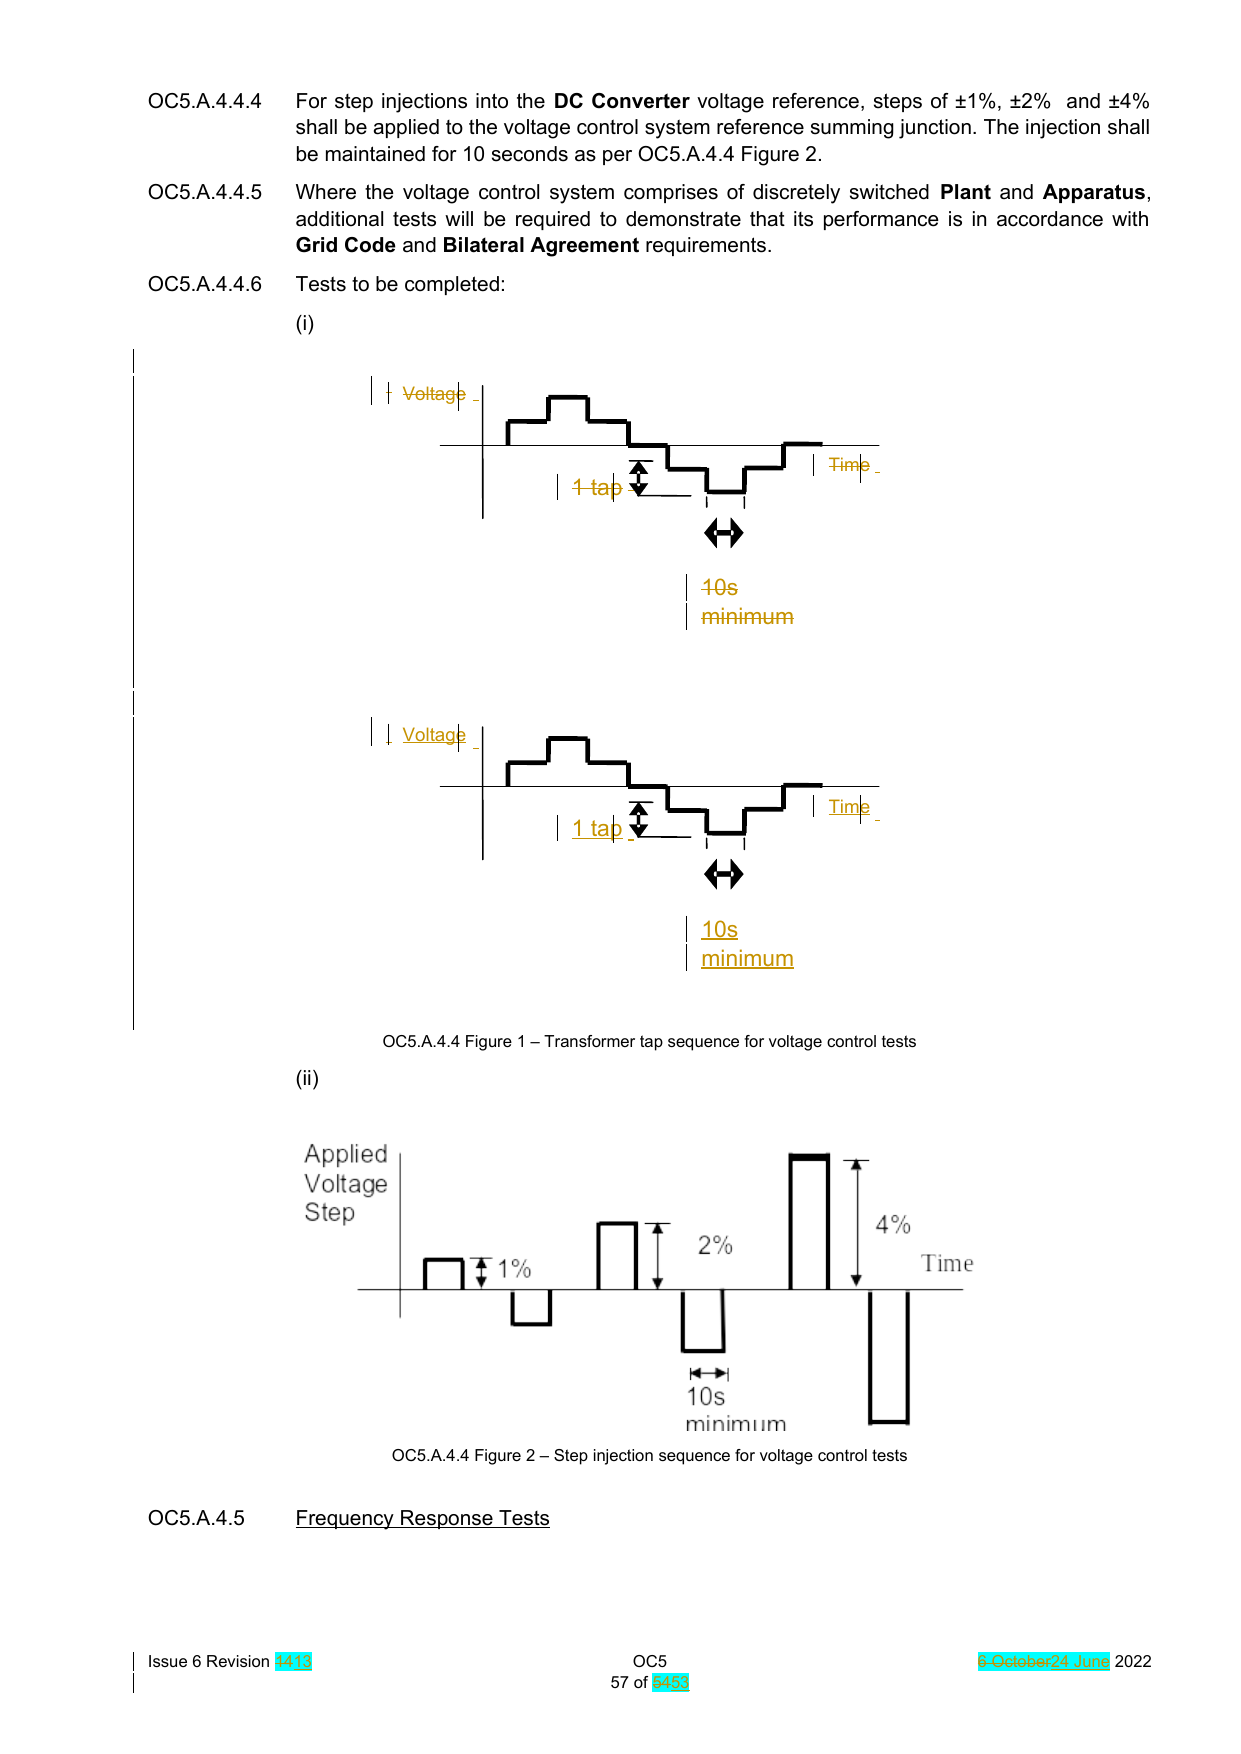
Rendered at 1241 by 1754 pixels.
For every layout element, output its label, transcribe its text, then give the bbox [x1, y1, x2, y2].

text OC5.A.4.4 Figure 2 – Step injection sequence for voltage control tests [148, 1446, 1152, 1465]
text OC5.A.4.4.6 Tests to be completed: [148, 272, 1152, 296]
text (i) [295, 311, 1152, 334]
text OC5.A.4.4.5 Where the voltage control system comprises of discretely switched Plant and Apparatus, additional tests will be required to demonstrate that its performance is in accordance with Grid Code and Bilateral Agreement requirements. [148, 180, 1152, 257]
text OC5.A.4.4 Figure 1 – Transformer tap sequence for voltage control tests [148, 1032, 1152, 1051]
text (ii) [295, 1066, 1152, 1089]
text OC5.A.4.4.4 For step injections into the DC Converter voltage reference, steps of ±1%, ±2% and ±4% shall be applied to the voltage control system reference summing junction. The injection shall be maintained for 10 seconds as per OC5.A.4.4 Figure 2. [148, 89, 1152, 165]
text OC5.A.4.5 Frequency Response Tests [148, 1506, 1152, 1529]
